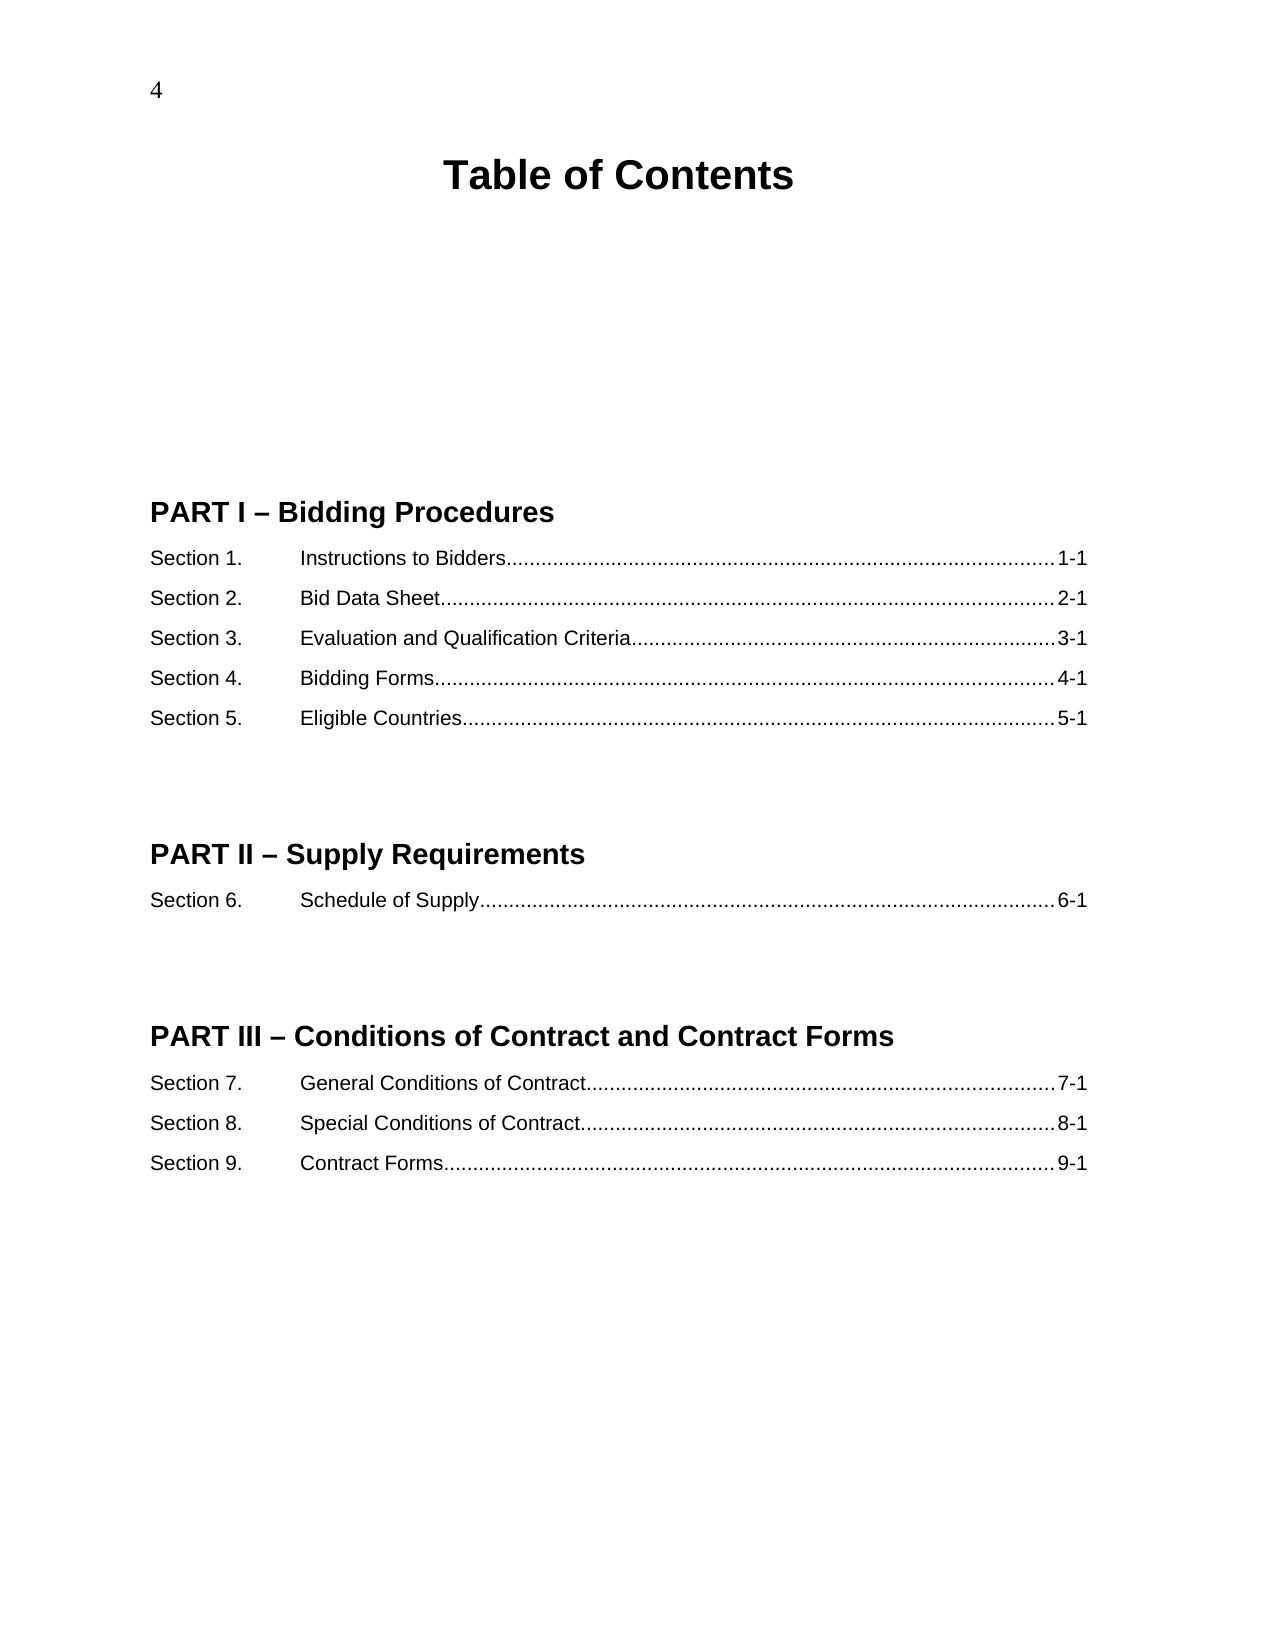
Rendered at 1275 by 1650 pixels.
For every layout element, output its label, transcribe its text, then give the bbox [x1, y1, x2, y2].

text Section 8. Special Conditions of Contract 8-1 [150, 1110, 1087, 1134]
text PART III – Conditions of Contract and Contract Forms [150, 1019, 1087, 1053]
text PART I – Bidding Procedures [150, 495, 1087, 529]
text Section 6. Schedule of Supply 6-1 [150, 888, 1087, 912]
text Section 4. Bidding Forms 4-1 [150, 666, 1087, 690]
text Section 3. Evaluation and Qualification Criteria 3-1 [150, 626, 1087, 650]
text Section 5. Eligible Countries 5-1 [150, 706, 1087, 730]
text PART II – Supply Requirements [150, 837, 1087, 871]
text Section 2. Bid Data Sheet 2-1 [150, 586, 1087, 610]
text Section 7. General Conditions of Contract 7-1 [150, 1070, 1087, 1094]
text Section 1. Instructions to Bidders 1-1 [150, 546, 1087, 570]
text Table of Contents [150, 150, 1087, 198]
text Section 9. Contract Forms 9-1 [150, 1150, 1087, 1174]
